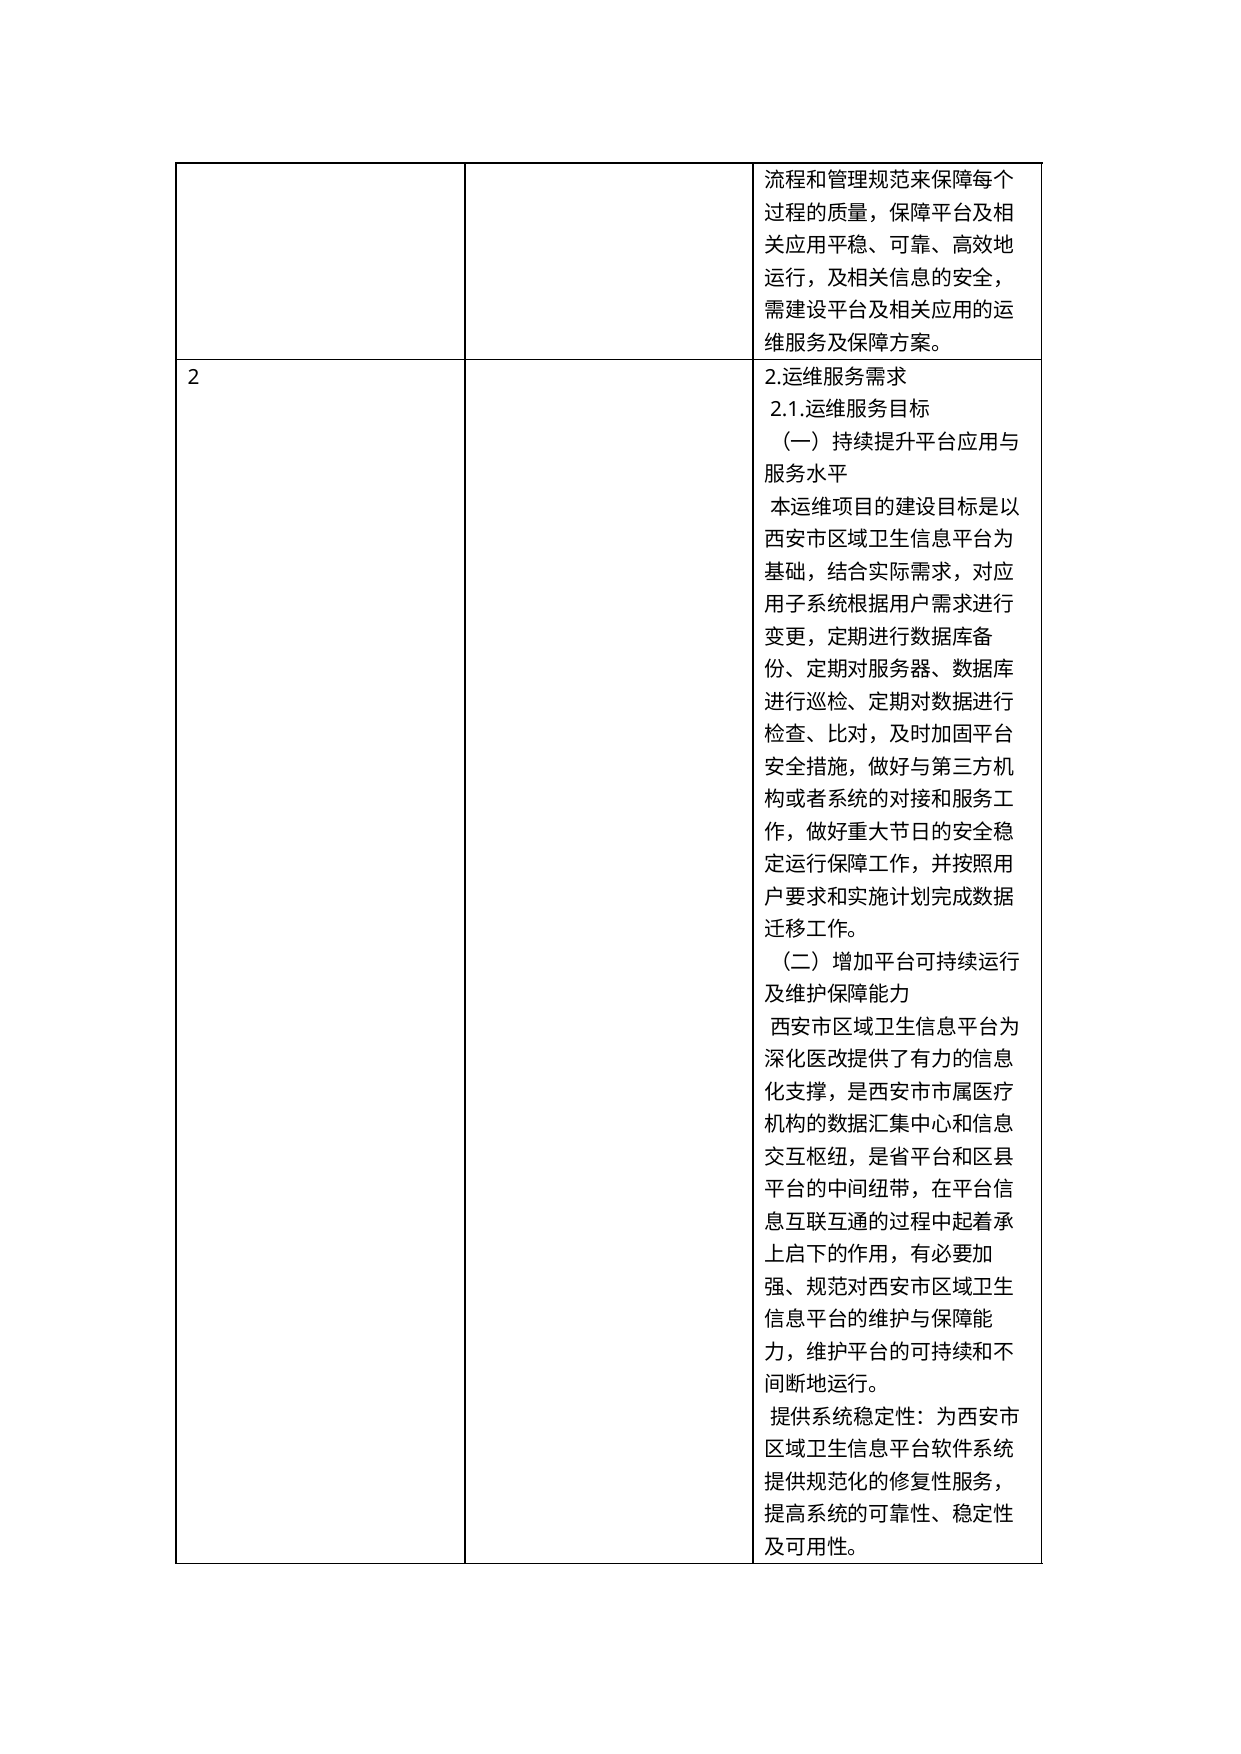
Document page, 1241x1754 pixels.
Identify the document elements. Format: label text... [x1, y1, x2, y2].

table_cell [466, 164, 752, 358]
table_cell 2 [177, 360, 464, 1563]
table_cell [754, 164, 1041, 358]
table_cell [466, 360, 752, 1563]
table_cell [754, 360, 1041, 1563]
table_cell 1 [177, 164, 464, 358]
